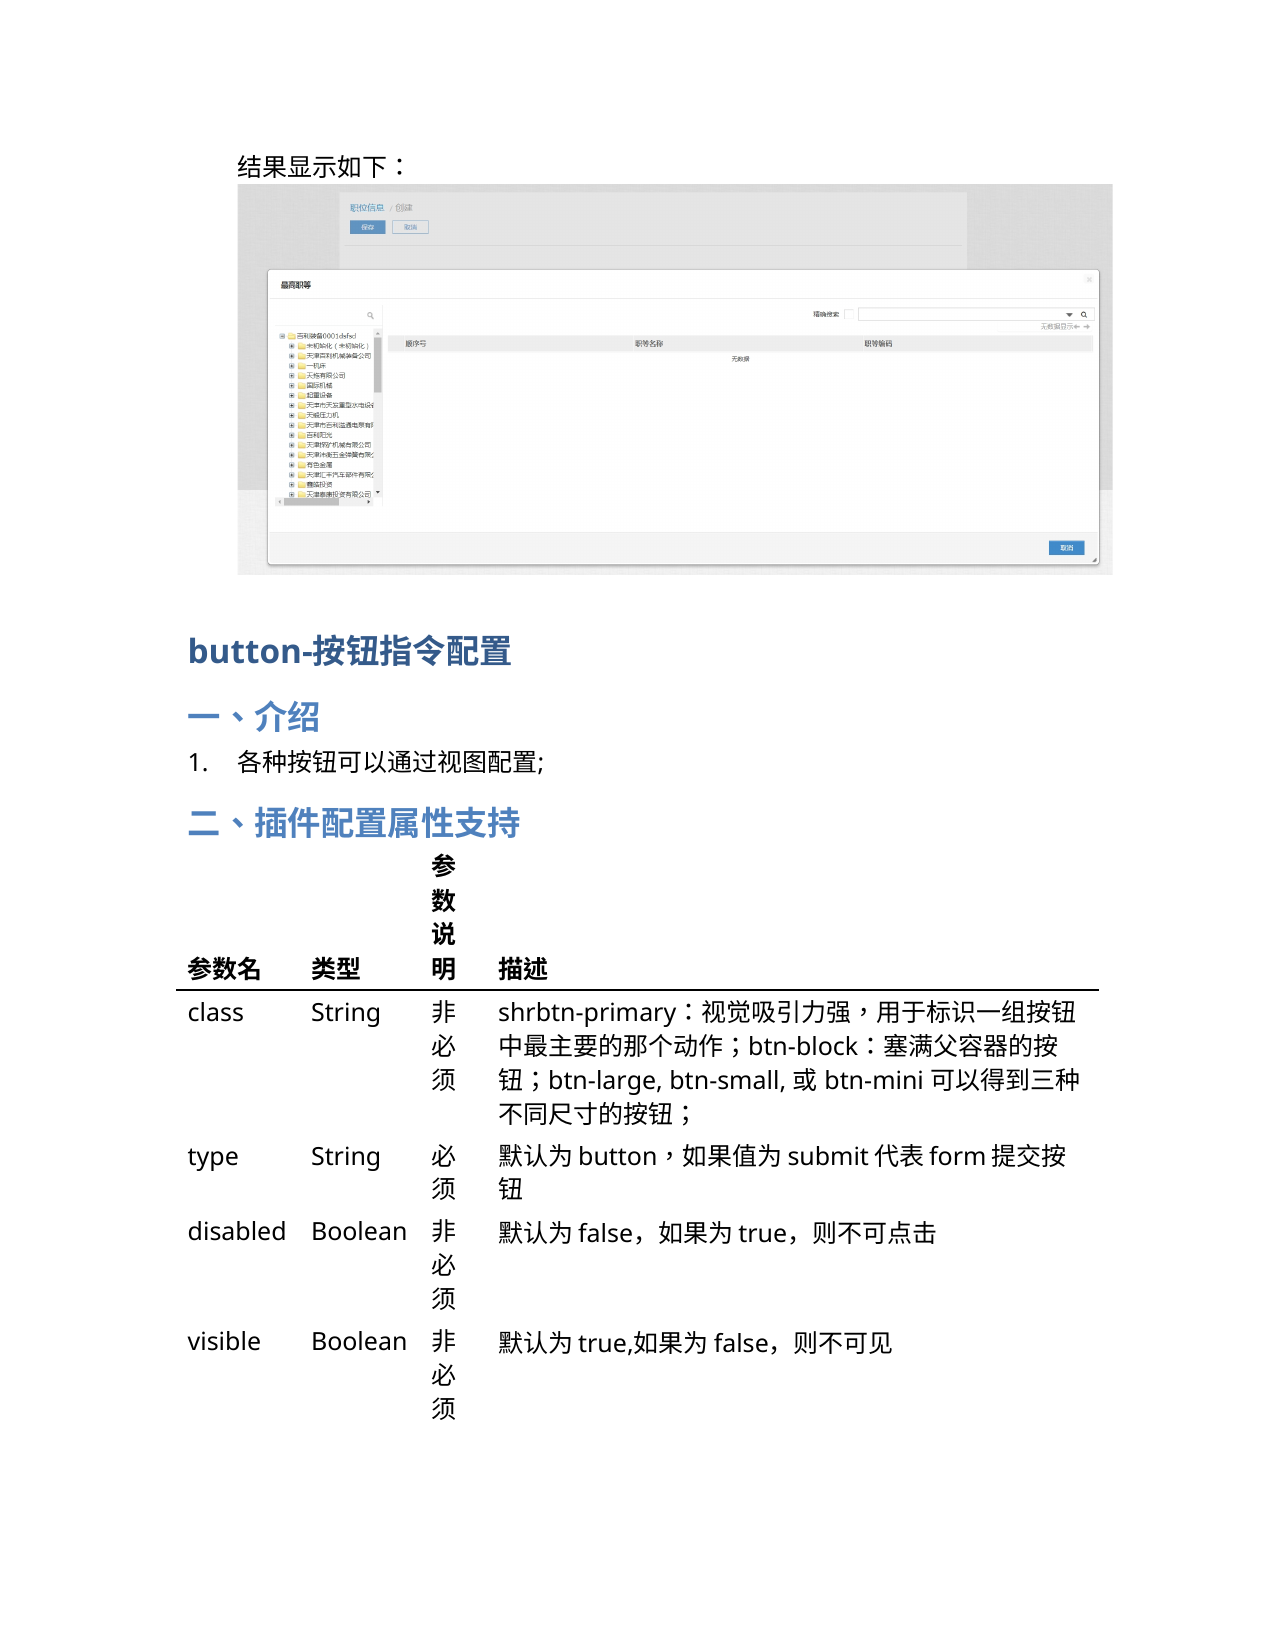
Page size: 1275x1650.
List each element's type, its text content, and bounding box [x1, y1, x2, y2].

subtitle button-按钮指令配置 [187, 624, 1087, 673]
table_cell class [176, 991, 299, 1134]
table_header 参数说明 [420, 845, 487, 989]
table_cell String [300, 1134, 420, 1210]
table_cell Boolean [300, 1210, 420, 1320]
table_cell type [176, 1134, 299, 1210]
table_cell shrbtn-primary：视觉吸引力强，用于标识一组按钮中最主要的那个动作；btn-block：塞满父容器的按钮；btn-large, btn-small, 或 btn-mini 可以得到三种不同尺寸的按钮； [487, 991, 1099, 1134]
table_cell 非必须 [420, 1210, 487, 1320]
subtitle 一、介绍 [187, 694, 1087, 739]
table_cell String [300, 991, 420, 1134]
subtitle 二、插件配置属性支持 [187, 800, 1087, 845]
table_cell 非必须 [420, 991, 487, 1134]
table_header 类型 [300, 845, 420, 989]
table_header 描述 [487, 845, 1099, 989]
table_cell 非必须 [420, 1320, 487, 1429]
table_cell 默认为true,如果为false，则不可见 [487, 1320, 1099, 1429]
table_header 参数名 [176, 845, 299, 989]
table_cell 必须 [420, 1134, 487, 1210]
picture [237, 184, 1113, 575]
table_cell 默认为false，如果为true，则不可点击 [487, 1210, 1099, 1320]
list 各种按钮可以通过视图配置; [187, 743, 1087, 779]
table_cell visible [176, 1320, 299, 1429]
table_cell Boolean [300, 1320, 420, 1429]
table_cell 默认为button，如果值为submit代表form提交按钮 [487, 1134, 1099, 1210]
table_cell disabled [176, 1210, 299, 1320]
